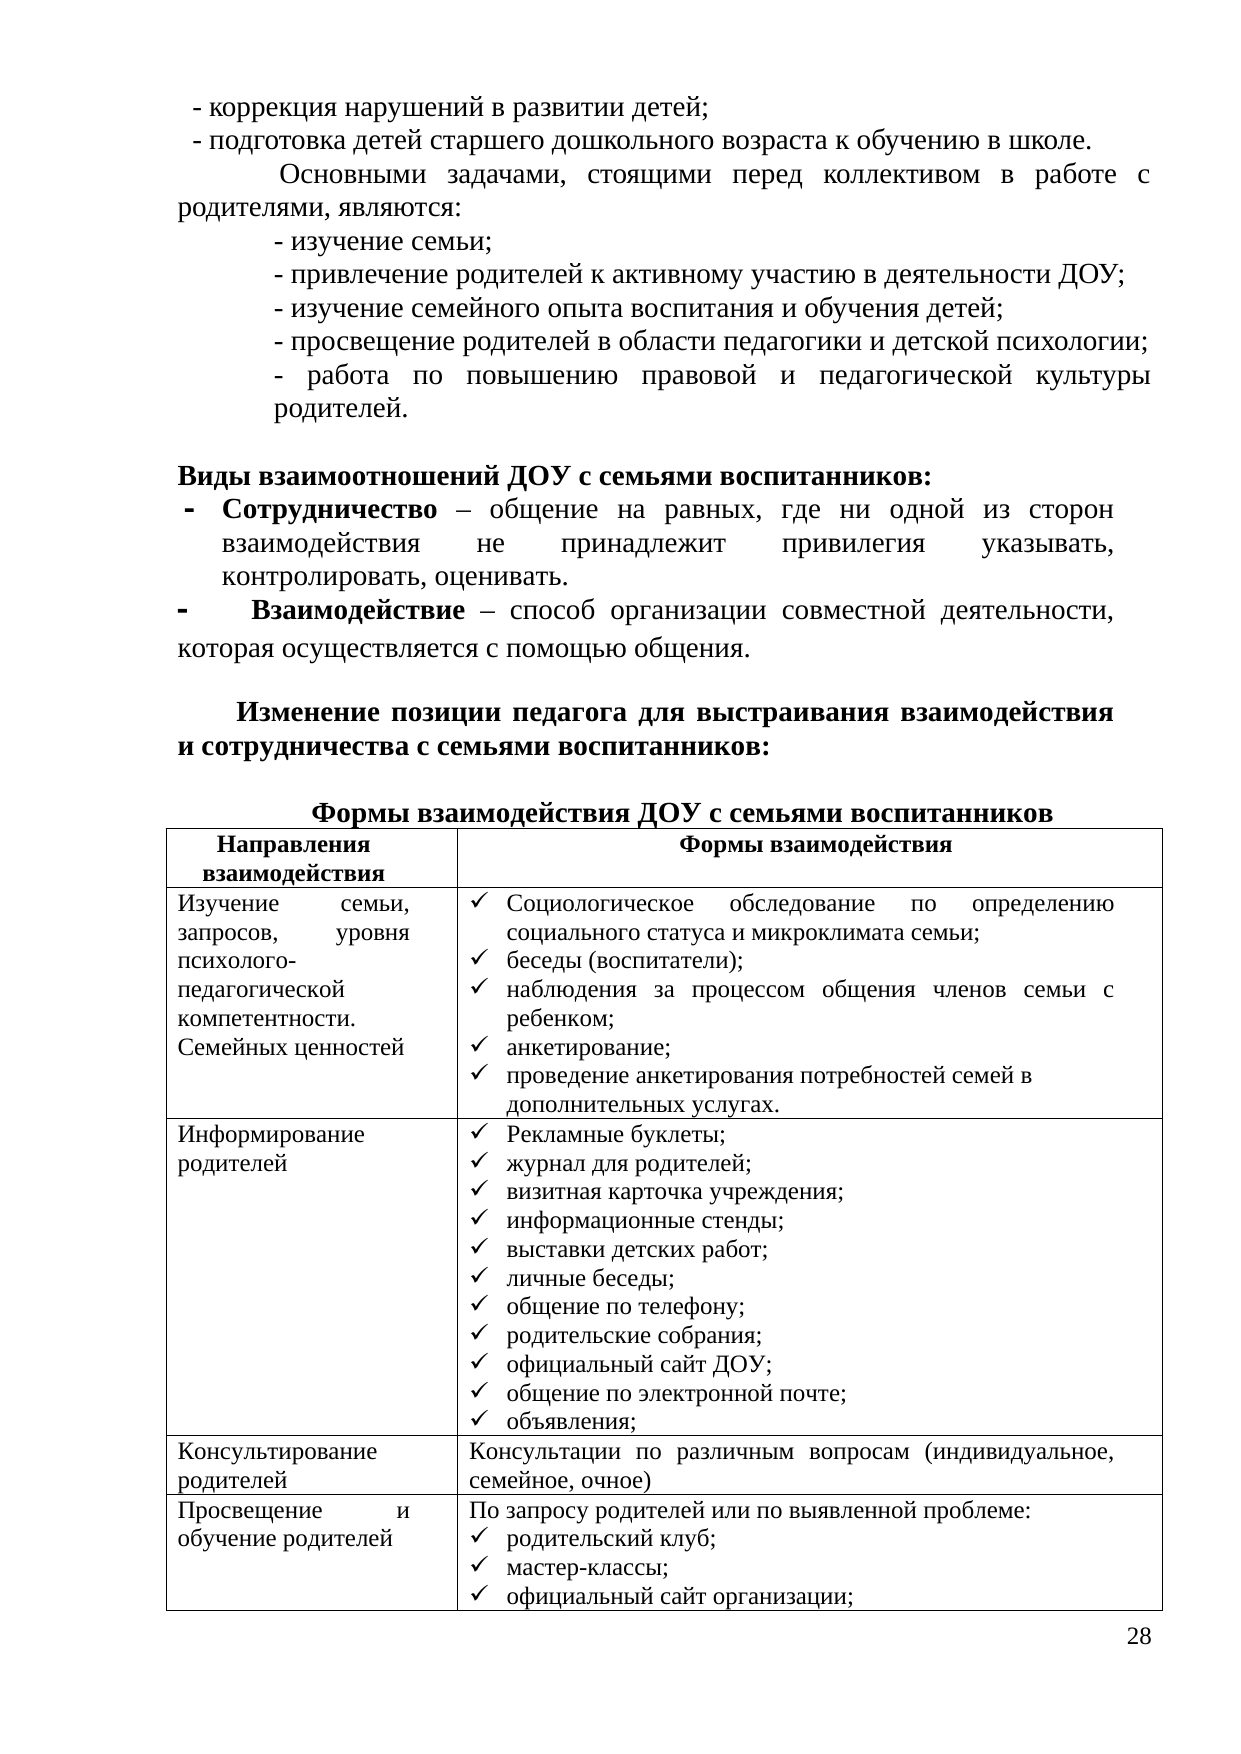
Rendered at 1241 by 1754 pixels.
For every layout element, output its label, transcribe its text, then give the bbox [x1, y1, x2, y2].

table_cell Изучение семьи, запросов, уровня психолого-педагогической компетентности. Семейных ценностей [167, 888, 457, 1118]
text - изучение семьи; [274, 223, 1152, 256]
table_cell Консультации по различным вопросам (индивидуальное, семейное, очное) [458, 1436, 1162, 1494]
table_cell Консультирование родителей [167, 1436, 457, 1494]
table_cell Социологическое обследование по определению социального статуса и микроклимата семьи; беседы (воспитатели); наблюдения за процессом общения членов семьи с ребенком; анкетирование; проведение анкетирования потребностей семей в дополнительных услугах. [458, 888, 1162, 1118]
table_header Формы взаимодействия [458, 829, 1162, 887]
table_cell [458, 1495, 1162, 1610]
text - изучение семейного опыта воспитания и обучения детей; [274, 290, 1152, 323]
text - работа по повышению правовой и педагогической культуры родителей. [274, 357, 1152, 424]
table_cell Информирование родителей [167, 1119, 457, 1435]
text - подготовка детей старшего дошкольного возраста к обучению в школе. [192, 122, 1152, 156]
text Основными задачами, стоящими перед коллективом в работе с родителями, являются: [177, 156, 1152, 223]
list Формы взаимодействия ДОУ с семьями воспитанников [311, 795, 1115, 828]
table_cell Рекламные буклеты; журнал для родителей; визитная карточка учреждения; информационные стенды; выставки детских работ; личные беседы; общение по телефону; родительские собрания; официальный сайт ДОУ; общение по электронной почте; объявления; [458, 1119, 1162, 1435]
list Взаимодействие – способ организации совместной деятельности, которая осуществляется с помощью общения. [177, 592, 1115, 664]
list Сотрудничество – общение на равных, где ни одной из сторон взаимодействия не принадлежит привилегия указывать, контролировать, оценивать. [184, 491, 1115, 592]
text - привлечение родителей к активному участию в деятельности ДОУ; [274, 256, 1152, 290]
text Изменение позиции педагога для выстраивания взаимодействия и сотрудничества с семьями воспитанников: [177, 694, 1115, 761]
table_header Направления взаимодействия [167, 829, 457, 887]
text - просвещение родителей в области педагогики и детской психологии; [274, 323, 1152, 357]
text - коррекция нарушений в развитии детей; [192, 89, 1152, 122]
text Виды взаимоотношений ДОУ с семьями воспитанников: [177, 458, 1115, 491]
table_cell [167, 1495, 457, 1610]
